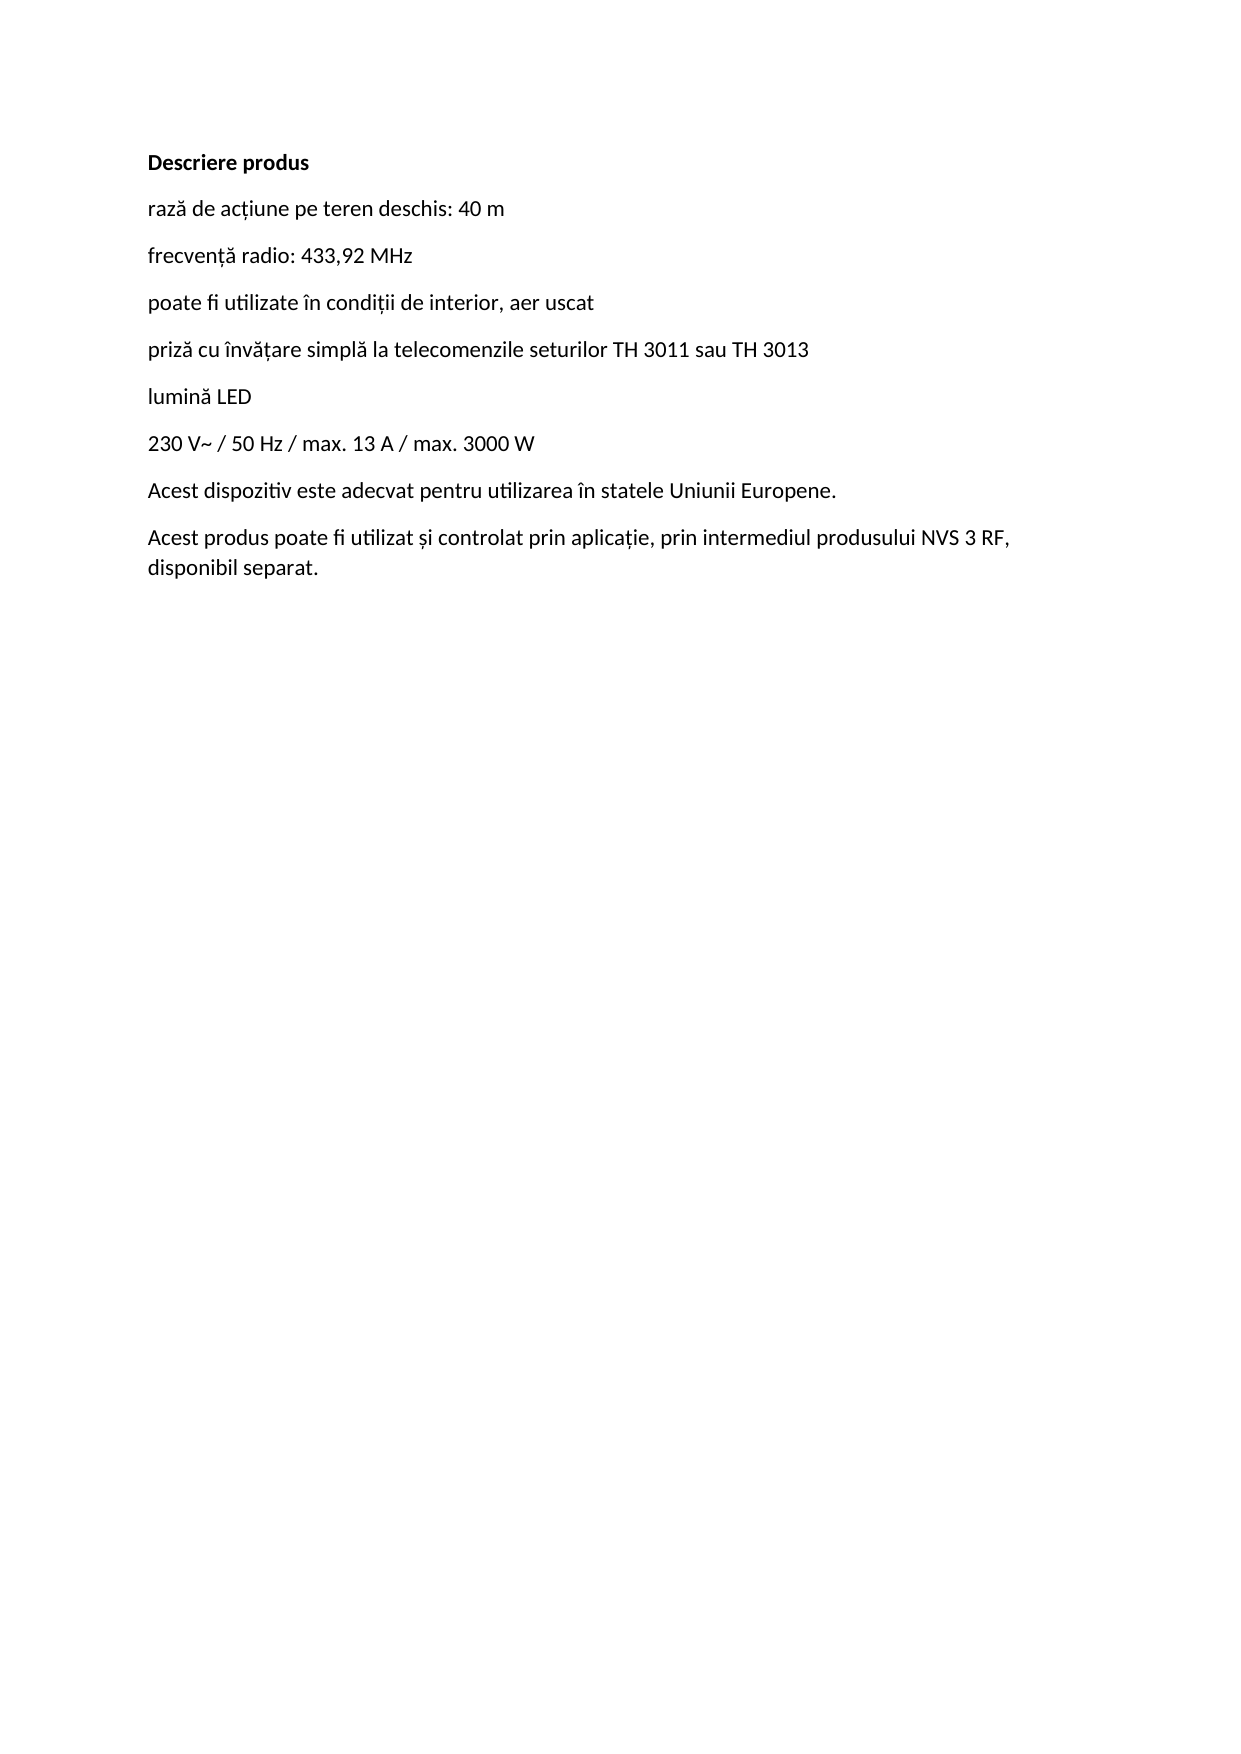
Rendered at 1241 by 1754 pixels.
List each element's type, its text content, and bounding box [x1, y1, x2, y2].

text 230 V~ / 50 Hz / max. 13 A / max. 3000 W [148, 429, 1093, 457]
text frecvență radio: 433,92 MHz [148, 241, 1093, 269]
text Descriere produs [148, 148, 1093, 176]
text poate fi utilizate în condiții de interior, aer uscat [148, 288, 1093, 316]
text lumină LED [148, 382, 1093, 410]
text priză cu învățare simplă la telecomenzile seturilor TH 3011 sau TH 3013 [148, 335, 1093, 363]
text rază de acțiune pe teren deschis: 40 m [148, 194, 1093, 222]
text Acest dispozitiv este adecvat pentru utilizarea în statele Uniunii Europene. [148, 476, 1093, 504]
text Acest produs poate fi utilizat și controlat prin aplicație, prin intermediul produsului NVS 3 RF, disponibil separat. [148, 523, 1093, 581]
